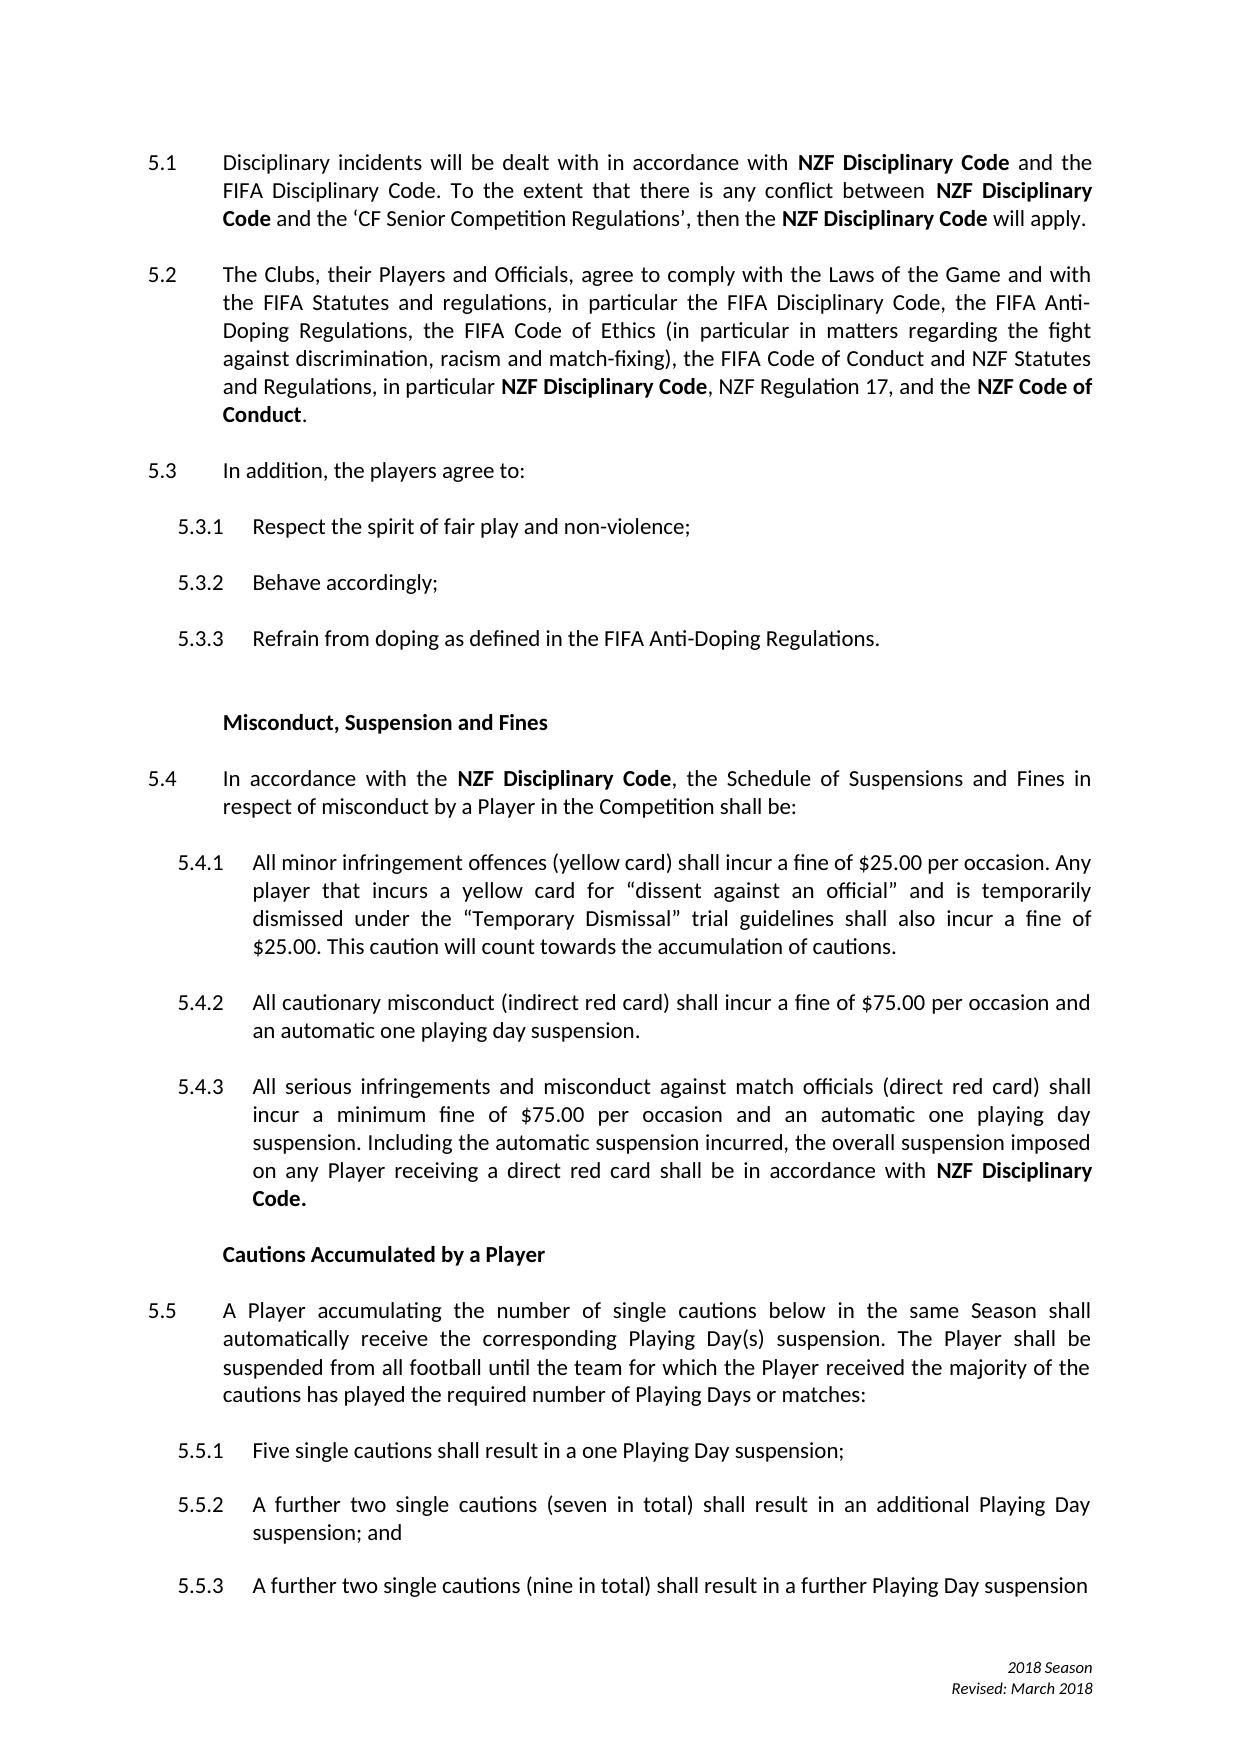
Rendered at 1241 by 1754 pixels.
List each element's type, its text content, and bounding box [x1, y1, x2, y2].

subtitle All minor infringement offences (yellow card) shall incur a fine of $25.00 per occasion. Any player that incurs a yellow card for “dissent against an official” and is temporarily dismissed under the “Temporary Dismissal” trial guidelines shall also incur a fine of $25.00. This caution will count towards the accumulation of cautions. [177, 848, 1092, 960]
subtitle Behave accordingly; [177, 568, 1092, 596]
text Misconduct, Suspension and Fines [223, 708, 1092, 736]
subtitle Five single cautions shall result in a one Playing Day suspension; [177, 1437, 1092, 1465]
text Cautions Accumulated by a Player [223, 1241, 1092, 1268]
subtitle Respect the spirit of fair play and non-violence; [177, 512, 1092, 540]
subtitle A Player accumulating the number of single cautions below in the same Season shall automatically receive the corresponding Playing Day(s) suspension. The Player shall be suspended from all football until the team for which the Player received the majority of the cautions has played the required number of Playing Days or matches: [148, 1297, 1092, 1409]
subtitle Refrain from doping as defined in the FIFA Anti-Doping Regulations. [177, 624, 1092, 652]
subtitle In accordance with the NZF Disciplinary Code, the Schedule of Suspensions and Fines in respect of misconduct by a Player in the Competition shall be: [148, 764, 1092, 820]
subtitle In addition, the players agree to: [148, 456, 1092, 484]
subtitle A further two single cautions (nine in total) shall result in a further Playing Day suspension [177, 1571, 1092, 1599]
subtitle All cautionary misconduct (indirect red card) shall incur a fine of $75.00 per occasion and an automatic one playing day suspension. [177, 988, 1092, 1044]
subtitle A further two single cautions (seven in total) shall result in an additional Playing Day suspension; and [177, 1490, 1092, 1546]
subtitle The Clubs, their Players and Officials, agree to comply with the Laws of the Game and with the FIFA Statutes and regulations, in particular the FIFA Disciplinary Code, the FIFA Anti-Doping Regulations, the FIFA Code of Ethics (in particular in matters regarding the fight against discrimination, racism and match-fixing), the FIFA Code of Conduct and NZF Statutes and Regulations, in particular NZF Disciplinary Code, NZF Regulation 17, and the NZF Code of Conduct. [148, 260, 1092, 428]
subtitle Disciplinary incidents will be dealt with in accordance with NZF Disciplinary Code and the FIFA Disciplinary Code. To the extent that there is any conflict between NZF Disciplinary Code and the ‘CF Senior Competition Regulations’, then the NZF Disciplinary Code will apply. [148, 148, 1092, 232]
subtitle All serious infringements and misconduct against match officials (direct red card) shall incur a minimum fine of $75.00 per occasion and an automatic one playing day suspension. Including the automatic suspension incurred, the overall suspension imposed on any Player receiving a direct red card shall be in accordance with NZF Disciplinary Code. [177, 1072, 1092, 1212]
